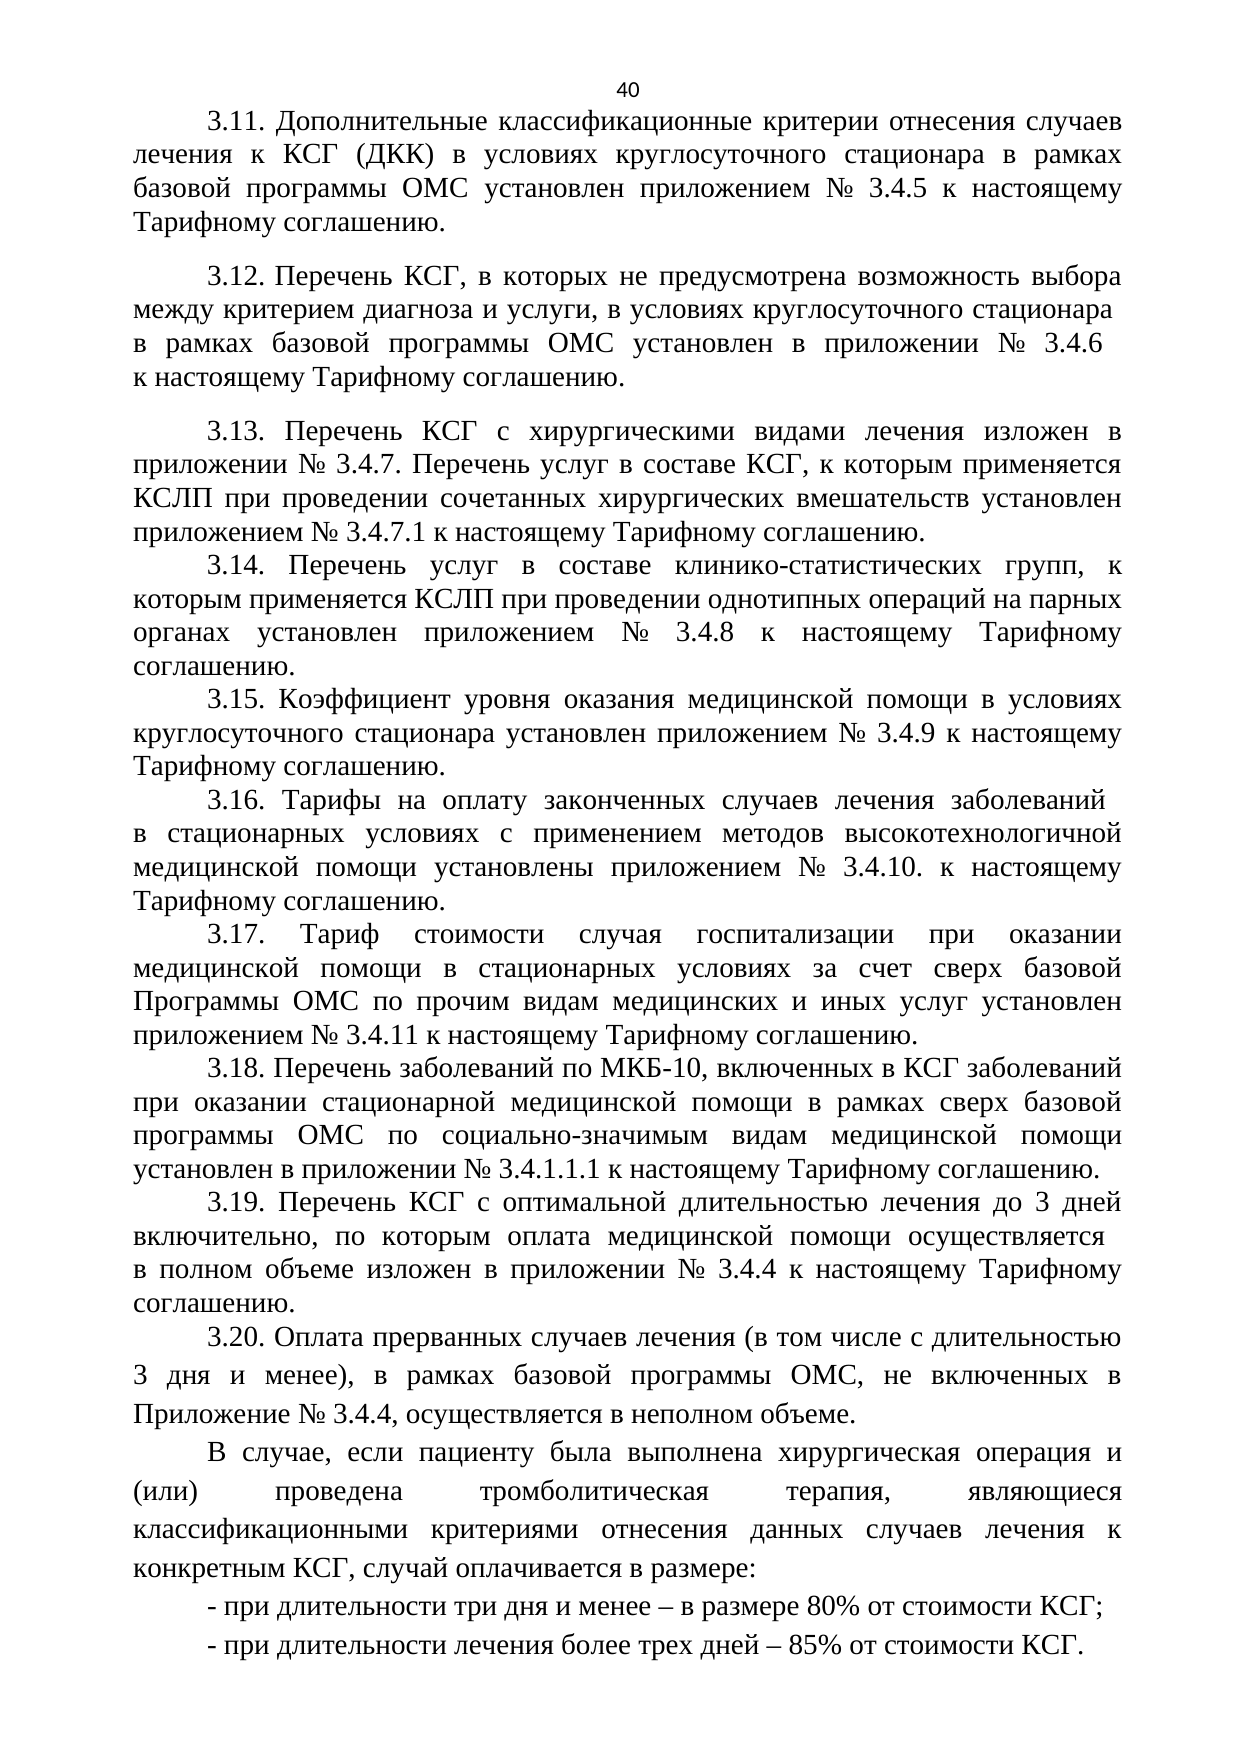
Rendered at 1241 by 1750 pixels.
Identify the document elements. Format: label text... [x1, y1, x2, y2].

text 3.19. Перечень КСГ с оптимальной длительностью лечения до 3 дней включительно, по которым оплата медицинской помощи осуществляется в полном объеме изложен в приложении № 3.4.4 к настоящему Тарифному соглашению. [133, 1184, 1123, 1319]
text 3.18. Перечень заболеваний по МКБ-10, включенных в КСГ заболеваний при оказании стационарной медицинской помощи в рамках сверх базовой программы ОМС по социально-значимым видам медицинской помощи установлен в приложении № 3.4.1.1.1 к настоящему Тарифному соглашению. [133, 1050, 1123, 1184]
text 3.16. Тарифы на оплату законченных случаев лечения заболеваний в стационарных условиях с применением методов высокотехнологичной медицинской помощи установлены приложением № 3.4.10. к настоящему Тарифному соглашению. [133, 782, 1123, 916]
text - при длительности три дня и менее – в размере 80% от стоимости КСГ; [133, 1588, 1123, 1622]
text 3.11. Дополнительные классификационные критерии отнесения случаев лечения к КСГ (ДКК) в условиях круглосуточного стационара в рамках базовой программы ОМС установлен приложением № 3.4.5 к настоящему Тарифному соглашению. [133, 103, 1123, 237]
text - при длительности лечения более трех дней – 85% от стоимости КСГ. [133, 1627, 1123, 1661]
text 3.15. Коэффициент уровня оказания медицинской помощи в условиях круглосуточного стационара установлен приложением № 3.4.9 к настоящему Тарифному соглашению. [133, 681, 1123, 782]
text 3.17. Тариф стоимости случая госпитализации при оказании медицинской помощи в стационарных условиях за счет сверх базовой Программы ОМС по прочим видам медицинских и иных услуг установлен приложением № 3.4.11 к настоящему Тарифному соглашению. [133, 916, 1123, 1050]
text 3.13. Перечень КСГ с хирургическими видами лечения изложен в приложении № 3.4.7. Перечень услуг в составе КСГ, к которым применяется КСЛП при проведении сочетанных хирургических вмешательств установлен приложением № 3.4.7.1 к настоящему Тарифному соглашению. [133, 413, 1123, 547]
text В случае, если пациенту была выполнена хирургическая операция и (или) проведена тромболитическая терапия, являющиеся классификационными критериями отнесения данных случаев лечения к конкретным КСГ, случай оплачивается в размере: [133, 1434, 1123, 1583]
text 3.14. Перечень услуг в составе клинико-статистических групп, к которым применяется КСЛП при проведении однотипных операций на парных органах установлен приложением № 3.4.8 к настоящему Тарифному соглашению. [133, 547, 1123, 681]
text 3.20. Оплата прерванных случаев лечения (в том числе с длительностью 3 дня и менее), в рамках базовой программы ОМС, не включенных в Приложение № 3.4.4, осуществляется в неполном объеме. [133, 1319, 1123, 1429]
text 3.12. Перечень КСГ, в которых не предусмотрена возможность выбора между критерием диагноза и услуги, в условиях круглосуточного стационара в рамках базовой программы ОМС установлен в приложении № 3.4.6 к настоящему Тарифному соглашению. [133, 258, 1123, 392]
